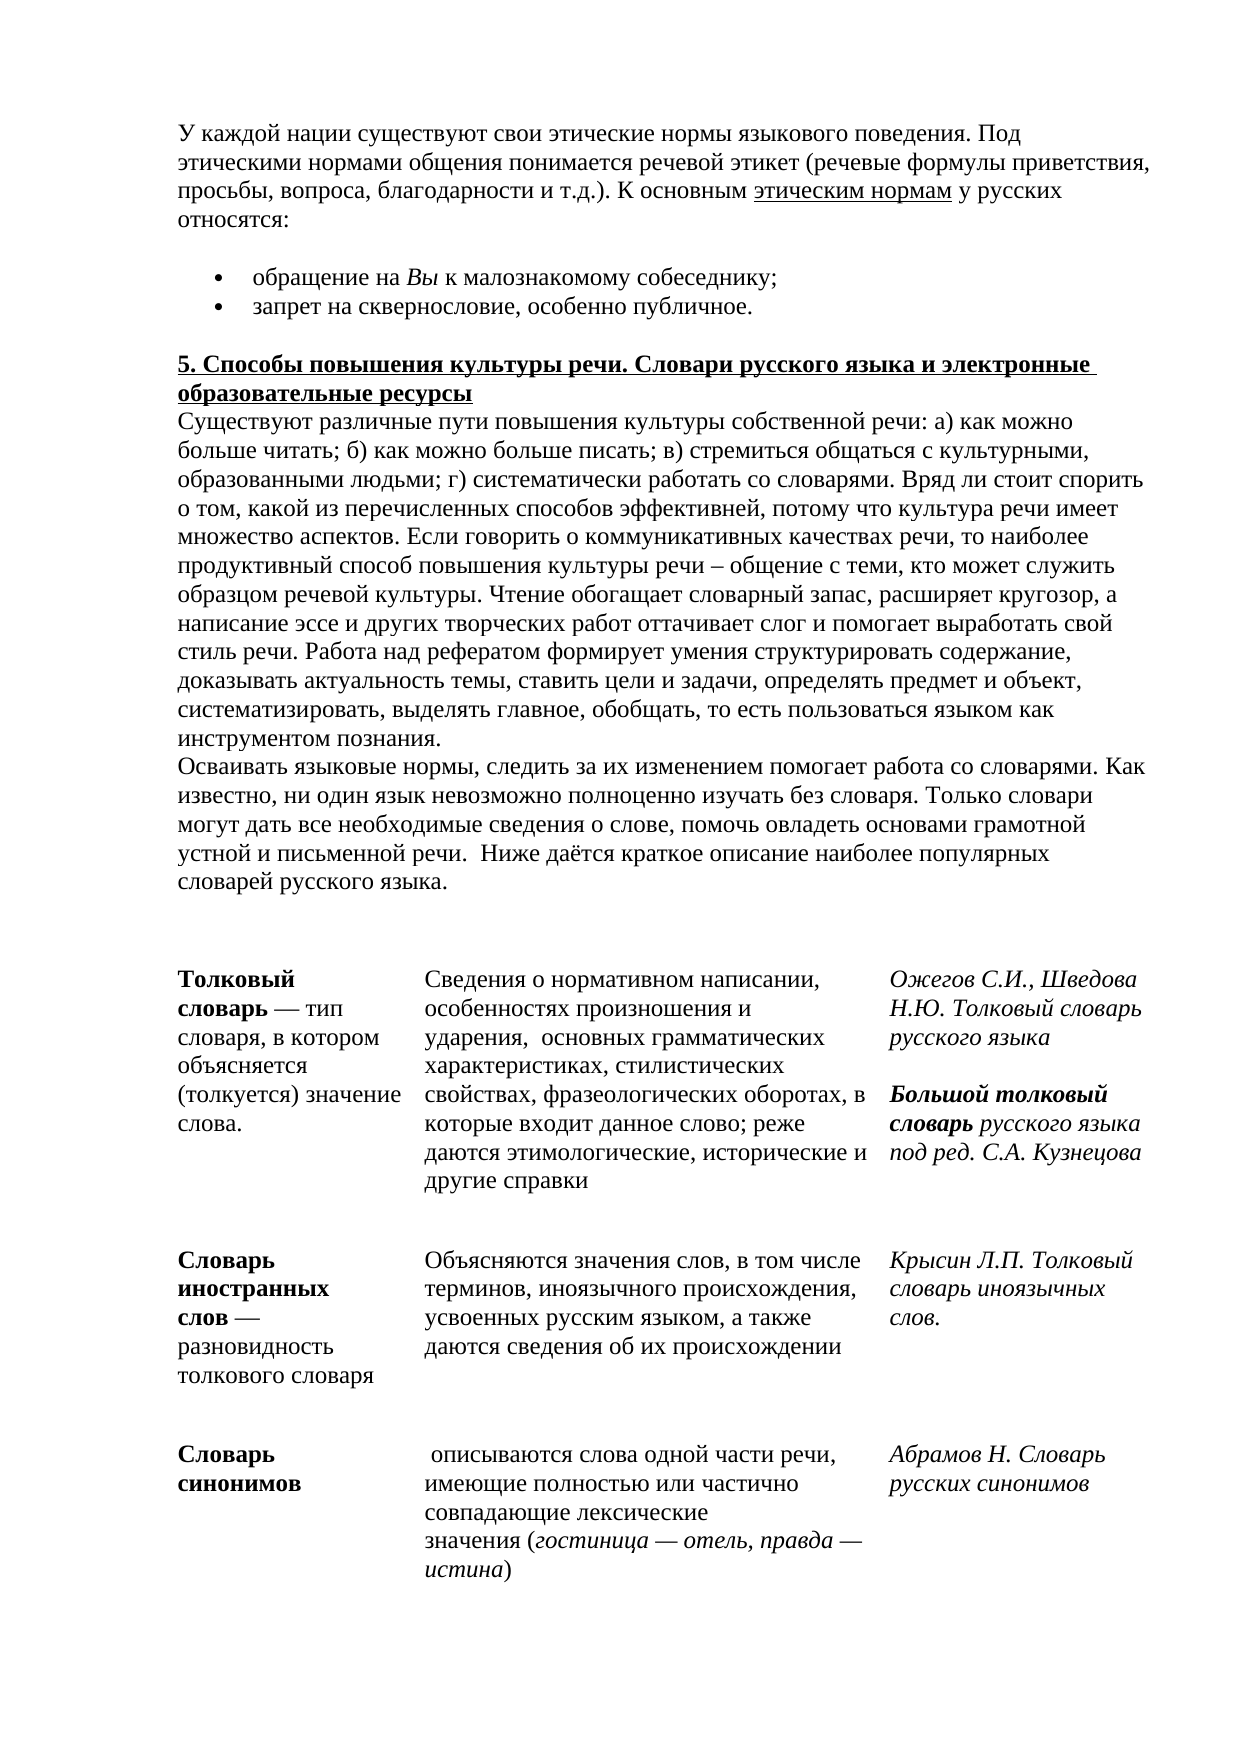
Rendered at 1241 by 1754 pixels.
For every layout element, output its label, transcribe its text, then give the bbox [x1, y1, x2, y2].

table_header Толковый словарь — тип словаря, в котором объясняется (толкуется) значение слова. [166, 924, 413, 1205]
list запрет на сквернословие, особенно публичное. [215, 291, 1152, 320]
list обращение на Вы к малознакомому собеседнику; [215, 262, 1152, 291]
table_header Ожегов С.И., Шведова Н.Ю. Толковый словарь русского языка Большой толковый словарь русского языка под ред. С.А. Кузнецова [878, 924, 1164, 1205]
table_cell Объясняются значения слов, в том числе терминов, иноязычного происхождения, усвоенных русским языком, а также даются сведения об их происхождении [413, 1205, 878, 1399]
table_cell Словарь синонимов [166, 1399, 413, 1594]
table_header Сведения о нормативном написании, особенностях произношения и ударения, основных грамматических характеристиках, стилистических свойствах, фразеологических оборотах, в которые входит данное слово; реже даются этимологические, исторические и другие справки [413, 924, 878, 1205]
table_cell описываются слова одной части речи, имеющие полностью или частично совпадающие лексические значения (гостиница — отель, правда — истина) [413, 1399, 878, 1594]
table_cell Крысин Л.П. Толковый словарь иноязычных слов. [878, 1205, 1164, 1399]
table_cell Словарь иностранных слов —разновидность толкового словаря [166, 1205, 413, 1399]
table_cell Абрамов Н. Словарь русских синонимов [878, 1399, 1164, 1594]
text 5. Способы повышения культуры речи. Словари русского языка и электронные образовательные ресурсы Существуют различные пути повышения культуры собственной речи: а) как можно больше читать; б) как можно больше писать; в) стремиться общаться с культурными, образованными людьми; г) систематически работать со словарями. Вряд ли стоит спорить о том, какой из перечисленных способов эффективней, потому что культура речи имеет множество аспектов. Если говорить о коммуникативных качествах речи, то наиболее продуктивный способ повышения культуры речи – общение с теми, кто может служить образцом речевой культуры. Чтение обогащает словарный запас, расширяет кругозор, а написание эссе и других творческих работ оттачивает слог и помогает выработать свой стиль речи. Работа над рефератом формирует умения структурировать содержание, доказывать актуальность темы, ставить цели и задачи, определять предмет и объект, систематизировать, выделять главное, обобщать, то есть пользоваться языком как инструментом познания. Осваивать языковые нормы, следить за их изменением помогает работа со словарями. Как известно, ни один язык невозможно полноценно изучать без словаря. Только словари могут дать все необходимые сведения о слове, помочь овладеть основами грамотной устной и письменной речи. Ниже даётся краткое описание наиболее популярных словарей русского языка. [442, 349, 1152, 895]
